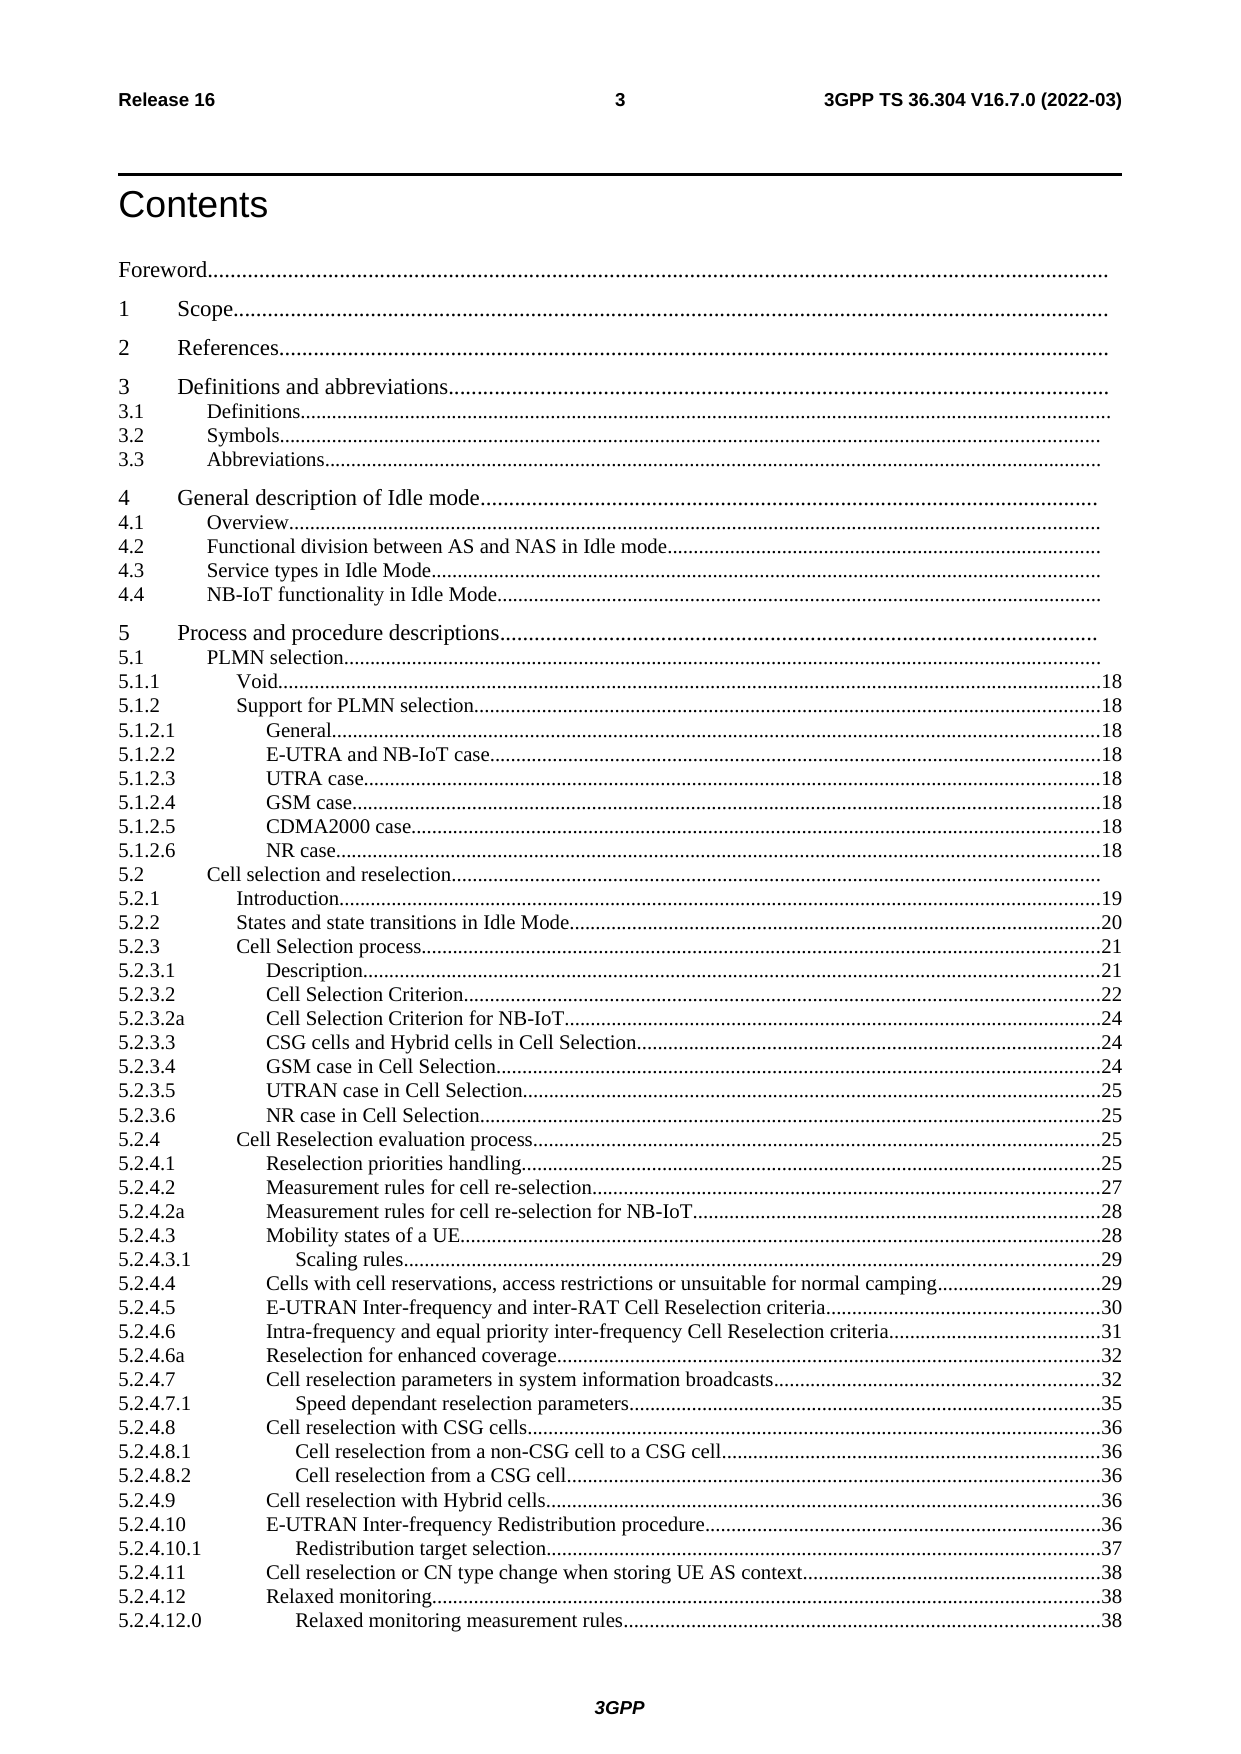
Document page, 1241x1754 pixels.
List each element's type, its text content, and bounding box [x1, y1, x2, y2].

text 5.2.4.1 Reselection priorities handling 25 [118, 1151, 1122, 1175]
text 5.1.2.6 NR case 18 [118, 838, 1122, 862]
text 5.2.4.8.1 Cell reselection from a non-CSG cell to a CSG cell 36 [118, 1439, 1122, 1463]
text 5.2.3 Cell Selection process 21 [118, 934, 1122, 958]
text 5.2.4.9 Cell reselection with Hybrid cells 36 [118, 1487, 1122, 1512]
text 5.1.2 Support for PLMN selection 18 [118, 693, 1122, 717]
text 5.2.4.12 Relaxed monitoring 38 [118, 1584, 1122, 1608]
text 5.2.4.12.0 Relaxed monitoring measurement rules 38 [118, 1608, 1122, 1632]
text 5.2.3.1 Description 21 [118, 958, 1122, 982]
text 3.2 Symbols 10 [118, 423, 1078, 447]
text 5.2.3.2a Cell Selection Criterion for NB-IoT 24 [118, 1006, 1122, 1030]
text 5.2 Cell selection and reselection 19 [118, 862, 1078, 886]
text 5 Process and procedure descriptions 17 [118, 619, 1078, 645]
text 5.2.4.5 E-UTRAN Inter-frequency and inter-RAT Cell Reselection criteria 30 [118, 1295, 1122, 1319]
text 5.2.1 Introduction 19 [118, 886, 1122, 910]
text 5.2.4.10.1 Redistribution target selection 37 [118, 1536, 1122, 1560]
text 5.2.2 States and state transitions in Idle Mode 20 [118, 910, 1122, 934]
text 5.2.4 Cell Reselection evaluation process 25 [118, 1127, 1122, 1151]
text 5.2.4.3.1 Scaling rules 29 [118, 1247, 1122, 1271]
text 5.2.4.6 Intra-frequency and equal priority inter-frequency Cell Reselection criteria 31 [118, 1319, 1122, 1343]
text 5.2.4.8.2 Cell reselection from a CSG cell 36 [118, 1463, 1122, 1487]
text 5.2.4.4 Cells with cell reservations, access restrictions or unsuitable for normal camping 29 [118, 1271, 1122, 1295]
text 4.4 NB-IoT functionality in Idle Mode 17 [118, 582, 1078, 606]
text 5.2.4.11 Cell reselection or CN type change when storing UE AS context 38 [118, 1560, 1122, 1584]
text 5.2.4.2 Measurement rules for cell re-selection 27 [118, 1175, 1122, 1199]
text 5.1.2.5 CDMA2000 case 18 [118, 814, 1122, 838]
text 2 References 6 [118, 334, 1078, 360]
text 5.2.4.3 Mobility states of a UE 28 [118, 1223, 1122, 1247]
text Foreword 5 [118, 256, 1078, 283]
text 4.2 Functional division between AS and NAS in Idle mode 13 [118, 534, 1078, 558]
text 5.2.4.10 E-UTRAN Inter-frequency Redistribution procedure 36 [118, 1512, 1122, 1536]
text 5.2.4.7.1 Speed dependant reselection parameters 35 [118, 1391, 1122, 1415]
text 5.2.3.2 Cell Selection Criterion 22 [118, 982, 1122, 1006]
text 5.1 PLMN selection 17 [118, 645, 1078, 669]
text Contents [118, 176, 1122, 225]
text 5.2.4.8 Cell reselection with CSG cells 36 [118, 1415, 1122, 1439]
text 5.2.3.3 CSG cells and Hybrid cells in Cell Selection 24 [118, 1030, 1122, 1054]
text 5.2.3.6 NR case in Cell Selection 25 [118, 1102, 1122, 1127]
text 1 Scope 6 [118, 295, 1078, 321]
text 5.1.1 Void 18 [118, 669, 1122, 693]
text 4.3 Service types in Idle Mode 15 [118, 558, 1078, 582]
text 5.1.2.3 UTRA case 18 [118, 766, 1122, 790]
text 4.1 Overview 11 [118, 510, 1078, 534]
text 3 Definitions and abbreviations 8 [118, 373, 1078, 399]
text 5.2.4.7 Cell reselection parameters in system information broadcasts 32 [118, 1367, 1122, 1391]
text 5.1.2.2 E-UTRA and NB-IoT case 18 [118, 742, 1122, 766]
text 5.2.4.2a Measurement rules for cell re-selection for NB-IoT 28 [118, 1199, 1122, 1223]
text 5.1.2.1 General 18 [118, 717, 1122, 742]
text 5.2.3.5 UTRAN case in Cell Selection 25 [118, 1078, 1122, 1102]
text 3.3 Abbreviations 10 [118, 447, 1078, 471]
text 5.1.2.4 GSM case 18 [118, 790, 1122, 814]
text 4 General description of Idle mode 11 [118, 484, 1078, 510]
text 5.2.3.4 GSM case in Cell Selection 24 [118, 1054, 1122, 1078]
text 3.1 Definitions 8 [118, 399, 1078, 423]
text 5.2.4.6a Reselection for enhanced coverage 32 [118, 1343, 1122, 1367]
